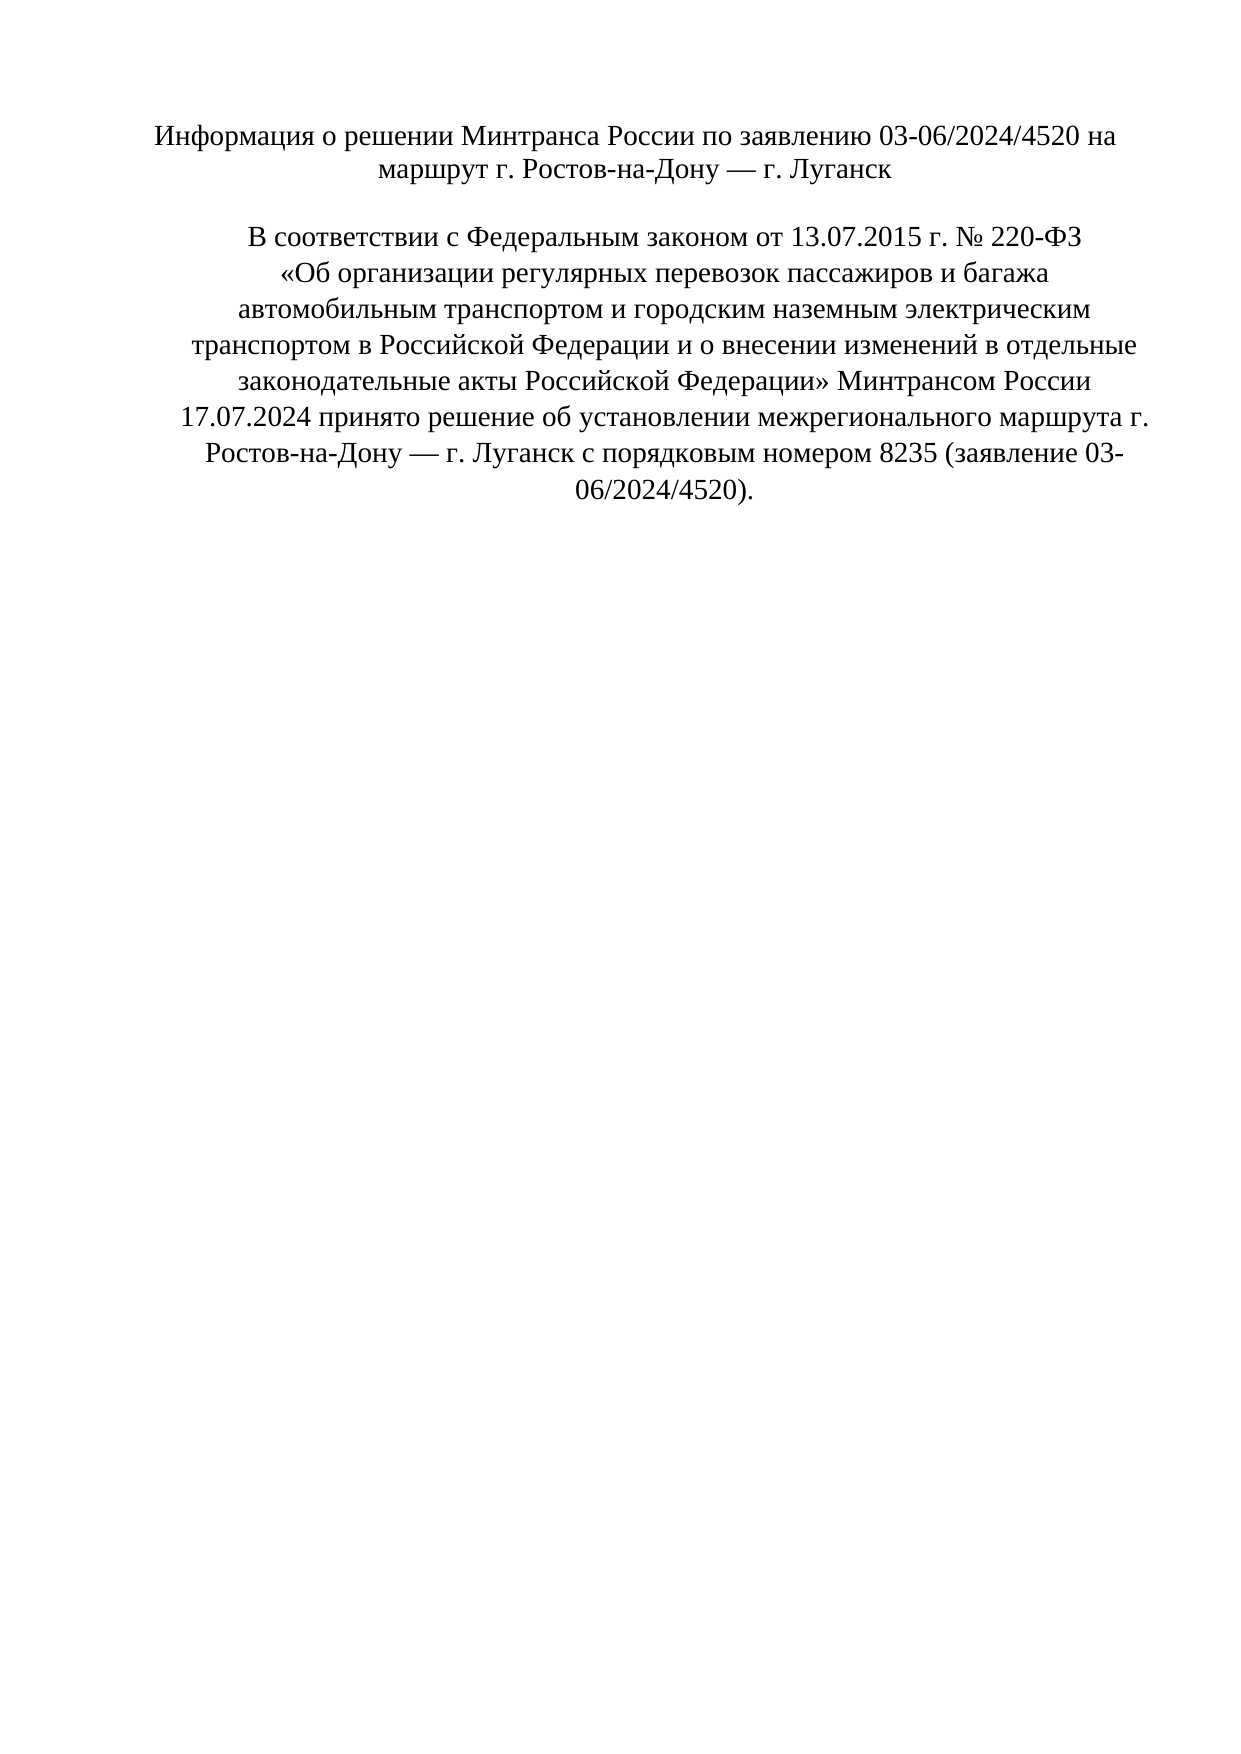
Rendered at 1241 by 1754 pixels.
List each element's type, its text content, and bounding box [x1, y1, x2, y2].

text Информация о решении Минтранса России по заявлению 03-06/2024/4520 на маршрут г. Ростов-на-Дону — г. Луганск [118, 118, 1152, 185]
text В соответствии с Федеральным законом от 13.07.2015 г. № 220-ФЗ «Об организации регулярных перевозок пассажиров и багажа автомобильным транспортом и городским наземным электрическим транспортом в Российской Федерации и о внесении изменений в отдельные законодательные акты Российской Федерации» Минтрансом России 17.07.2024 принято решение об установлении межрегионального маршрута г. Ростов-на-Дону — г. Луганск с порядковым номером 8235 (заявление 03-06/2024/4520). [177, 219, 1152, 505]
